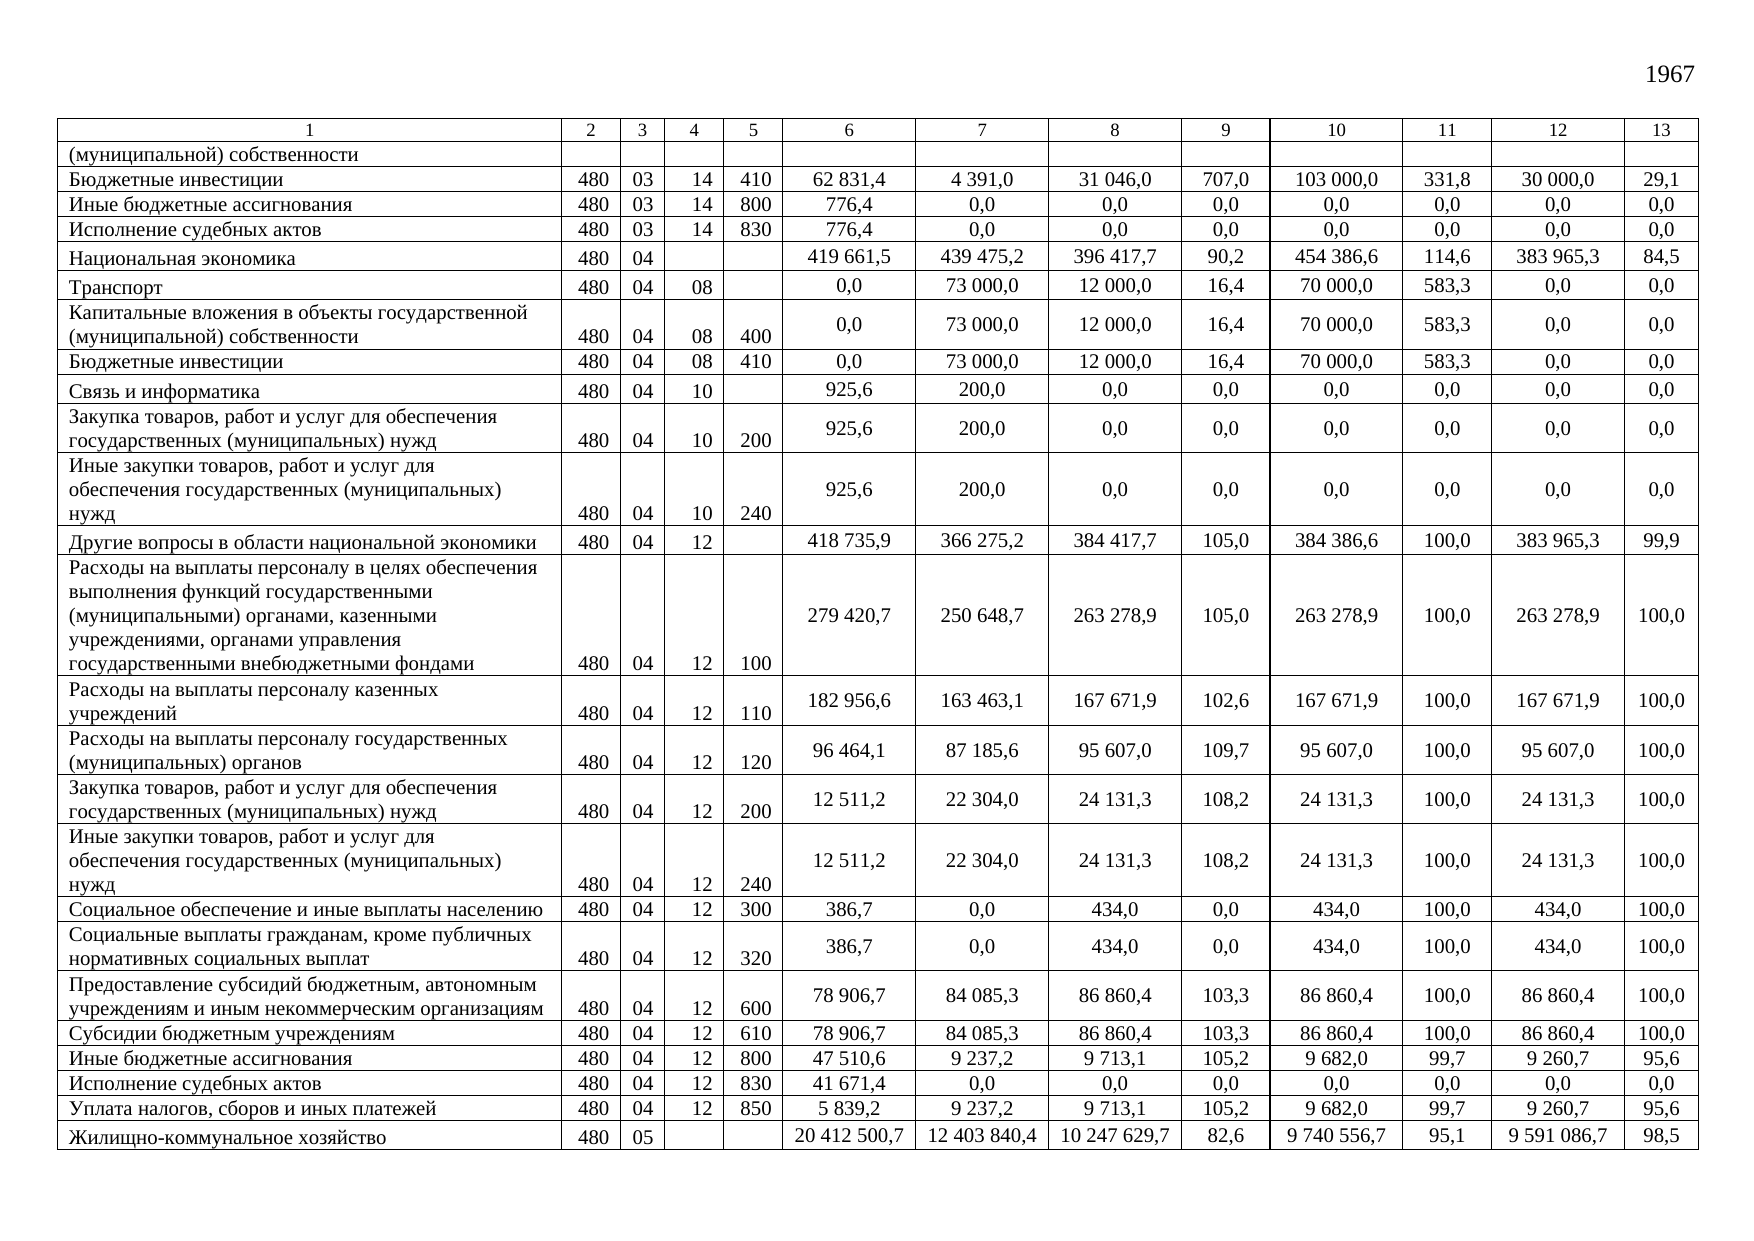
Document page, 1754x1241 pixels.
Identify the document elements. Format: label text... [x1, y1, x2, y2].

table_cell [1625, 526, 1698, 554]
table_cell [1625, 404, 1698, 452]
table_header 8 [1049, 119, 1181, 141]
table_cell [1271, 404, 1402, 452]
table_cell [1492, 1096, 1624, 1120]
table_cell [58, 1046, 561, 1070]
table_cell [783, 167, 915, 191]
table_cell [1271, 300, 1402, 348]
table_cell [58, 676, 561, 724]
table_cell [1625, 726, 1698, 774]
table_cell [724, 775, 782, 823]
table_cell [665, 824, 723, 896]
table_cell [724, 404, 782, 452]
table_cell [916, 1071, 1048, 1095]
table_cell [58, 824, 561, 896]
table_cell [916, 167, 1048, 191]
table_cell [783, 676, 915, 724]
table_header 4 [665, 119, 723, 141]
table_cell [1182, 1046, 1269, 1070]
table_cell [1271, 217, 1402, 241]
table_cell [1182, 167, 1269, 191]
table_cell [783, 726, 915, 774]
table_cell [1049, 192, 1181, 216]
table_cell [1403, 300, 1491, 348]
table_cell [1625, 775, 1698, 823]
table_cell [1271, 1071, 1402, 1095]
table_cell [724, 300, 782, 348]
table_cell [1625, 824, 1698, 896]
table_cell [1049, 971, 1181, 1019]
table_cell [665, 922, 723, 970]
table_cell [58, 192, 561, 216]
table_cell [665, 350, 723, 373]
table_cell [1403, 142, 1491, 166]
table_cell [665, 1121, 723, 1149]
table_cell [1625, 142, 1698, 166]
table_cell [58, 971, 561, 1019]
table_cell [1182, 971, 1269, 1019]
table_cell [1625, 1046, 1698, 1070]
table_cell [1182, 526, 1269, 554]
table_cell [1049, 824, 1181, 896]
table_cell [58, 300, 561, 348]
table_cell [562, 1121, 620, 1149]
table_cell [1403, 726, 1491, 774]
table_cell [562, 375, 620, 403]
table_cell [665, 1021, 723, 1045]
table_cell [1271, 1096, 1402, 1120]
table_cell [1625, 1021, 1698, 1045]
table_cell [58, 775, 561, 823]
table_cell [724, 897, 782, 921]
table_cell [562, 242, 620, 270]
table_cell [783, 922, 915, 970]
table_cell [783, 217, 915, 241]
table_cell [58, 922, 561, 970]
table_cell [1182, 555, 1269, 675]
table_header 12 [1492, 119, 1624, 141]
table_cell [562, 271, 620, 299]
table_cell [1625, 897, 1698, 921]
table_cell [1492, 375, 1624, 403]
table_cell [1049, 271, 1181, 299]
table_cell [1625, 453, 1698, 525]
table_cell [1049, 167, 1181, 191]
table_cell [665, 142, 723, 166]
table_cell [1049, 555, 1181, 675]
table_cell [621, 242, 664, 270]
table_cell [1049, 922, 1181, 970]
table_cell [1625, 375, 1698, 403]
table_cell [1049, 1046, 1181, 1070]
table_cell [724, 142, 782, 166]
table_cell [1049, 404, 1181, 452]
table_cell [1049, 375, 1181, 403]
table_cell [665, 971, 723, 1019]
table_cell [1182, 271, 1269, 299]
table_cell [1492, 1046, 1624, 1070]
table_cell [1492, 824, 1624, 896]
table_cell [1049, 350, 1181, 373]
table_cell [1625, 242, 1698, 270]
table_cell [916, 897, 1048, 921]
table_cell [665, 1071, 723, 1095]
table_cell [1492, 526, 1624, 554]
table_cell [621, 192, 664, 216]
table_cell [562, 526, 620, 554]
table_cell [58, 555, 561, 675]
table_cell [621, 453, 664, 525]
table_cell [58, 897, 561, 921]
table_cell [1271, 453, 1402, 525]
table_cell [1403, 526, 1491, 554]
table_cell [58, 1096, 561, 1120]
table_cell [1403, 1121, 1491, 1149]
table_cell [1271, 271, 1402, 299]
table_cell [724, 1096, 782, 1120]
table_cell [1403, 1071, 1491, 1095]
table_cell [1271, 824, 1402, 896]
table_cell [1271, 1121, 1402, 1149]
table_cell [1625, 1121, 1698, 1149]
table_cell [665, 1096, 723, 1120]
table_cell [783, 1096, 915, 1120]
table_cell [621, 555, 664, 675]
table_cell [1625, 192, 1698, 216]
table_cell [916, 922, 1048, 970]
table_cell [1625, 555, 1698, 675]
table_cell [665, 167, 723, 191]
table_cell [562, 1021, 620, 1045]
table_header 1 [58, 119, 561, 141]
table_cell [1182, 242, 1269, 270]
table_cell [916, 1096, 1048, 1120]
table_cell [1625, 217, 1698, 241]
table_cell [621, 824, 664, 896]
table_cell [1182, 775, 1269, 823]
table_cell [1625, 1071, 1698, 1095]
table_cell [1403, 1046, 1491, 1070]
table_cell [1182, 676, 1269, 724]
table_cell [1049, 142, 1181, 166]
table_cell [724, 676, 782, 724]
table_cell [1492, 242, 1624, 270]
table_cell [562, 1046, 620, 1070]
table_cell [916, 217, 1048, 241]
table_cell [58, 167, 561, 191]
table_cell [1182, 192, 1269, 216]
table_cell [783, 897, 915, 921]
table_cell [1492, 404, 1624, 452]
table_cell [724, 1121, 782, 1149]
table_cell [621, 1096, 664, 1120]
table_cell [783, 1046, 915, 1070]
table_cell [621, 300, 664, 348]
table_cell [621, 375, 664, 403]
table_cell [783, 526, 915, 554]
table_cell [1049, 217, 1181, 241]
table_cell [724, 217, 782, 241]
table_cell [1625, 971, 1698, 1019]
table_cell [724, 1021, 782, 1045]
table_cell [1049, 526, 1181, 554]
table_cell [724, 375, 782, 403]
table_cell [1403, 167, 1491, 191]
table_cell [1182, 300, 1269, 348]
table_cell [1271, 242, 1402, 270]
table_header 7 [916, 119, 1048, 141]
table_header 5 [724, 119, 782, 141]
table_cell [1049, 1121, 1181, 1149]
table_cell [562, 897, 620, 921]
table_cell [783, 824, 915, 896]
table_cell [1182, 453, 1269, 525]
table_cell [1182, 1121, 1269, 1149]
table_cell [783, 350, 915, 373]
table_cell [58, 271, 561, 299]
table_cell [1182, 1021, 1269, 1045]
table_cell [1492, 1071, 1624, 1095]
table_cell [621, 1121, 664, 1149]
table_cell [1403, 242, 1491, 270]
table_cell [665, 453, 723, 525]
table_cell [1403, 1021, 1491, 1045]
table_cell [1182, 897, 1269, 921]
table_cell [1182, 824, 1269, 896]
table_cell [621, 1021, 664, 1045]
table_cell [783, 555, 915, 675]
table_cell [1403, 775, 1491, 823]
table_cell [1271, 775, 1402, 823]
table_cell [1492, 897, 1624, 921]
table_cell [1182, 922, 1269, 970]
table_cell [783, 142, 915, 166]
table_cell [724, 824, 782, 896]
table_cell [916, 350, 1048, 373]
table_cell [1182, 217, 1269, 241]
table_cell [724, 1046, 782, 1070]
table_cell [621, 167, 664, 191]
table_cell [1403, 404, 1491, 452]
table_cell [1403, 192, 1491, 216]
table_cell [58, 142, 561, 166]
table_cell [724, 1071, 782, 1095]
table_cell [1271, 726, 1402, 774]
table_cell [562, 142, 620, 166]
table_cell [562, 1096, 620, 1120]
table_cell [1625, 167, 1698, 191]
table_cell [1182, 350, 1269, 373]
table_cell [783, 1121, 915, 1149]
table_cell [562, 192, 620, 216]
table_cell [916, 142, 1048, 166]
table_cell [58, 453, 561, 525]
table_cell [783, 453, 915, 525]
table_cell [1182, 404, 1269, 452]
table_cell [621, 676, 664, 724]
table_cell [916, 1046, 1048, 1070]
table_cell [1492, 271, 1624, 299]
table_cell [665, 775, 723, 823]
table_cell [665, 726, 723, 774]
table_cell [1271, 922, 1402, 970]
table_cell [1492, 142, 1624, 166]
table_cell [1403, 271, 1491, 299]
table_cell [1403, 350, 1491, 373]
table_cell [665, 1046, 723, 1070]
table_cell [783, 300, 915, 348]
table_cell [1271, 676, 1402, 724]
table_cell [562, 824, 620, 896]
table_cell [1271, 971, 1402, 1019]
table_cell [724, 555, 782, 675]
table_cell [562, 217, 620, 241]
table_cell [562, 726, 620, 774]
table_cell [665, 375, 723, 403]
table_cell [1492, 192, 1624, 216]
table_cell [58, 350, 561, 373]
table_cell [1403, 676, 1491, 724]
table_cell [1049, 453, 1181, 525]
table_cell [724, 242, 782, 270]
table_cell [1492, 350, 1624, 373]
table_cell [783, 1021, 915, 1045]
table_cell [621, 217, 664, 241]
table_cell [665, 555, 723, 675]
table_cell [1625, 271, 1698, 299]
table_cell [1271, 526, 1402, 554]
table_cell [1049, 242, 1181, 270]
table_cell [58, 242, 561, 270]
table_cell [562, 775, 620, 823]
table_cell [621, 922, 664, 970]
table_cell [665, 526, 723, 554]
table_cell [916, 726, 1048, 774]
table_header 13 [1625, 119, 1698, 141]
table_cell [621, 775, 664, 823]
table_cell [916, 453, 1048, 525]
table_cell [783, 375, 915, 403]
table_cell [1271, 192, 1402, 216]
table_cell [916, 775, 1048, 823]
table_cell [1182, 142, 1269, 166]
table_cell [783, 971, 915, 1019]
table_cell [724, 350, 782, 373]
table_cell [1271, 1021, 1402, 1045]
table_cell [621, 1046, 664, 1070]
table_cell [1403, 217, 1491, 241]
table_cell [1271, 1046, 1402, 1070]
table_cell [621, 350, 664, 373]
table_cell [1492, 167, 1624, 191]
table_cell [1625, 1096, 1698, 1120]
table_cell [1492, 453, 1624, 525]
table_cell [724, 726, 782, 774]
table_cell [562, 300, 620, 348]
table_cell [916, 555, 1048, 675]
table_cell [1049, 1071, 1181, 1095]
table_header 9 [1182, 119, 1269, 141]
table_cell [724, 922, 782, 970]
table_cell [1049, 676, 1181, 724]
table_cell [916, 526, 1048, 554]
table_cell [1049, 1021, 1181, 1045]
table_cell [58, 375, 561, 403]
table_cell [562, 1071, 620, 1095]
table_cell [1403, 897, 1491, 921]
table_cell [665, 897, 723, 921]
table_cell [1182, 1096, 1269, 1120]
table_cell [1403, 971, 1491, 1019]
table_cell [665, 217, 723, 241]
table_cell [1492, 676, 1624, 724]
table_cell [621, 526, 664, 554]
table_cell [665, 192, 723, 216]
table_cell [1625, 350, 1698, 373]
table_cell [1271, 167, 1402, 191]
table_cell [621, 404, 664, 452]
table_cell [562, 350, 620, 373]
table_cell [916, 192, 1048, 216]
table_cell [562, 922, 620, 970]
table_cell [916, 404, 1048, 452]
table_header 3 [621, 119, 664, 141]
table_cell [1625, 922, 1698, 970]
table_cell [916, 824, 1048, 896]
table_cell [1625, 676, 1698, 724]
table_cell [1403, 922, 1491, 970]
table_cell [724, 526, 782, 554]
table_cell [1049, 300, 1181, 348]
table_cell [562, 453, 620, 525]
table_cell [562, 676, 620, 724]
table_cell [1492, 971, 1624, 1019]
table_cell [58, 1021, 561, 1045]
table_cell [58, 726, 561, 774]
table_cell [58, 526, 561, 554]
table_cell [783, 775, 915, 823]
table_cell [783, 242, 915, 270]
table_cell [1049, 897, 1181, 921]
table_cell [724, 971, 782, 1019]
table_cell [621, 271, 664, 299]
table_header 6 [783, 119, 915, 141]
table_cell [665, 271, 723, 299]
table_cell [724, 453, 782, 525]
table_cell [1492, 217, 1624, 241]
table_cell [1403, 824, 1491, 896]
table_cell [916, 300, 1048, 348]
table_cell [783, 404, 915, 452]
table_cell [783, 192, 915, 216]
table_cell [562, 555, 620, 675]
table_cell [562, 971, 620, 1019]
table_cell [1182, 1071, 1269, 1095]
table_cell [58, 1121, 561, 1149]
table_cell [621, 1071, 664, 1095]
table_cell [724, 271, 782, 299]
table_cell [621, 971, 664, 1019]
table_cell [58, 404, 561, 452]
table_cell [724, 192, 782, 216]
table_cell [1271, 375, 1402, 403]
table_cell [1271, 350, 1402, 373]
table_header 11 [1403, 119, 1491, 141]
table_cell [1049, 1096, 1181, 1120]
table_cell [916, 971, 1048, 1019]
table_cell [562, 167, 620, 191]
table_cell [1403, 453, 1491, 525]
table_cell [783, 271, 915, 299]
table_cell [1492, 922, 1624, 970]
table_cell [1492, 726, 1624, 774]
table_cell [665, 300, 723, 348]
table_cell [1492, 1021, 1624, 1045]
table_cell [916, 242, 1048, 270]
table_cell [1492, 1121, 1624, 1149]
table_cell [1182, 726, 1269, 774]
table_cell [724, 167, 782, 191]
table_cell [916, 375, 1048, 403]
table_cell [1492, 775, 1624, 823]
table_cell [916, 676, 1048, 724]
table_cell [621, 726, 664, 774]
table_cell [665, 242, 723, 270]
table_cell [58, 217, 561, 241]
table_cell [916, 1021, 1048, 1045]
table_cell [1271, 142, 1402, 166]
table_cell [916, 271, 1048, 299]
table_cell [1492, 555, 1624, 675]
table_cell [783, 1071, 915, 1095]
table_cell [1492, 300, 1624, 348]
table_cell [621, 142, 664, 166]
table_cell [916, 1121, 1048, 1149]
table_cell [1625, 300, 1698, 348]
table_header 10 [1271, 119, 1402, 141]
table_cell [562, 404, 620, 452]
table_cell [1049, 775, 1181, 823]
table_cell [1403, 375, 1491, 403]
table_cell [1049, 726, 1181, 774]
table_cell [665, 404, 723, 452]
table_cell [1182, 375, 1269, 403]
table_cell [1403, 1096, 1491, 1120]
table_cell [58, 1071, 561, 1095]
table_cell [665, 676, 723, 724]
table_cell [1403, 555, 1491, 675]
table_header 2 [562, 119, 620, 141]
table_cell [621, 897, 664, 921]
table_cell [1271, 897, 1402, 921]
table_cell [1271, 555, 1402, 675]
